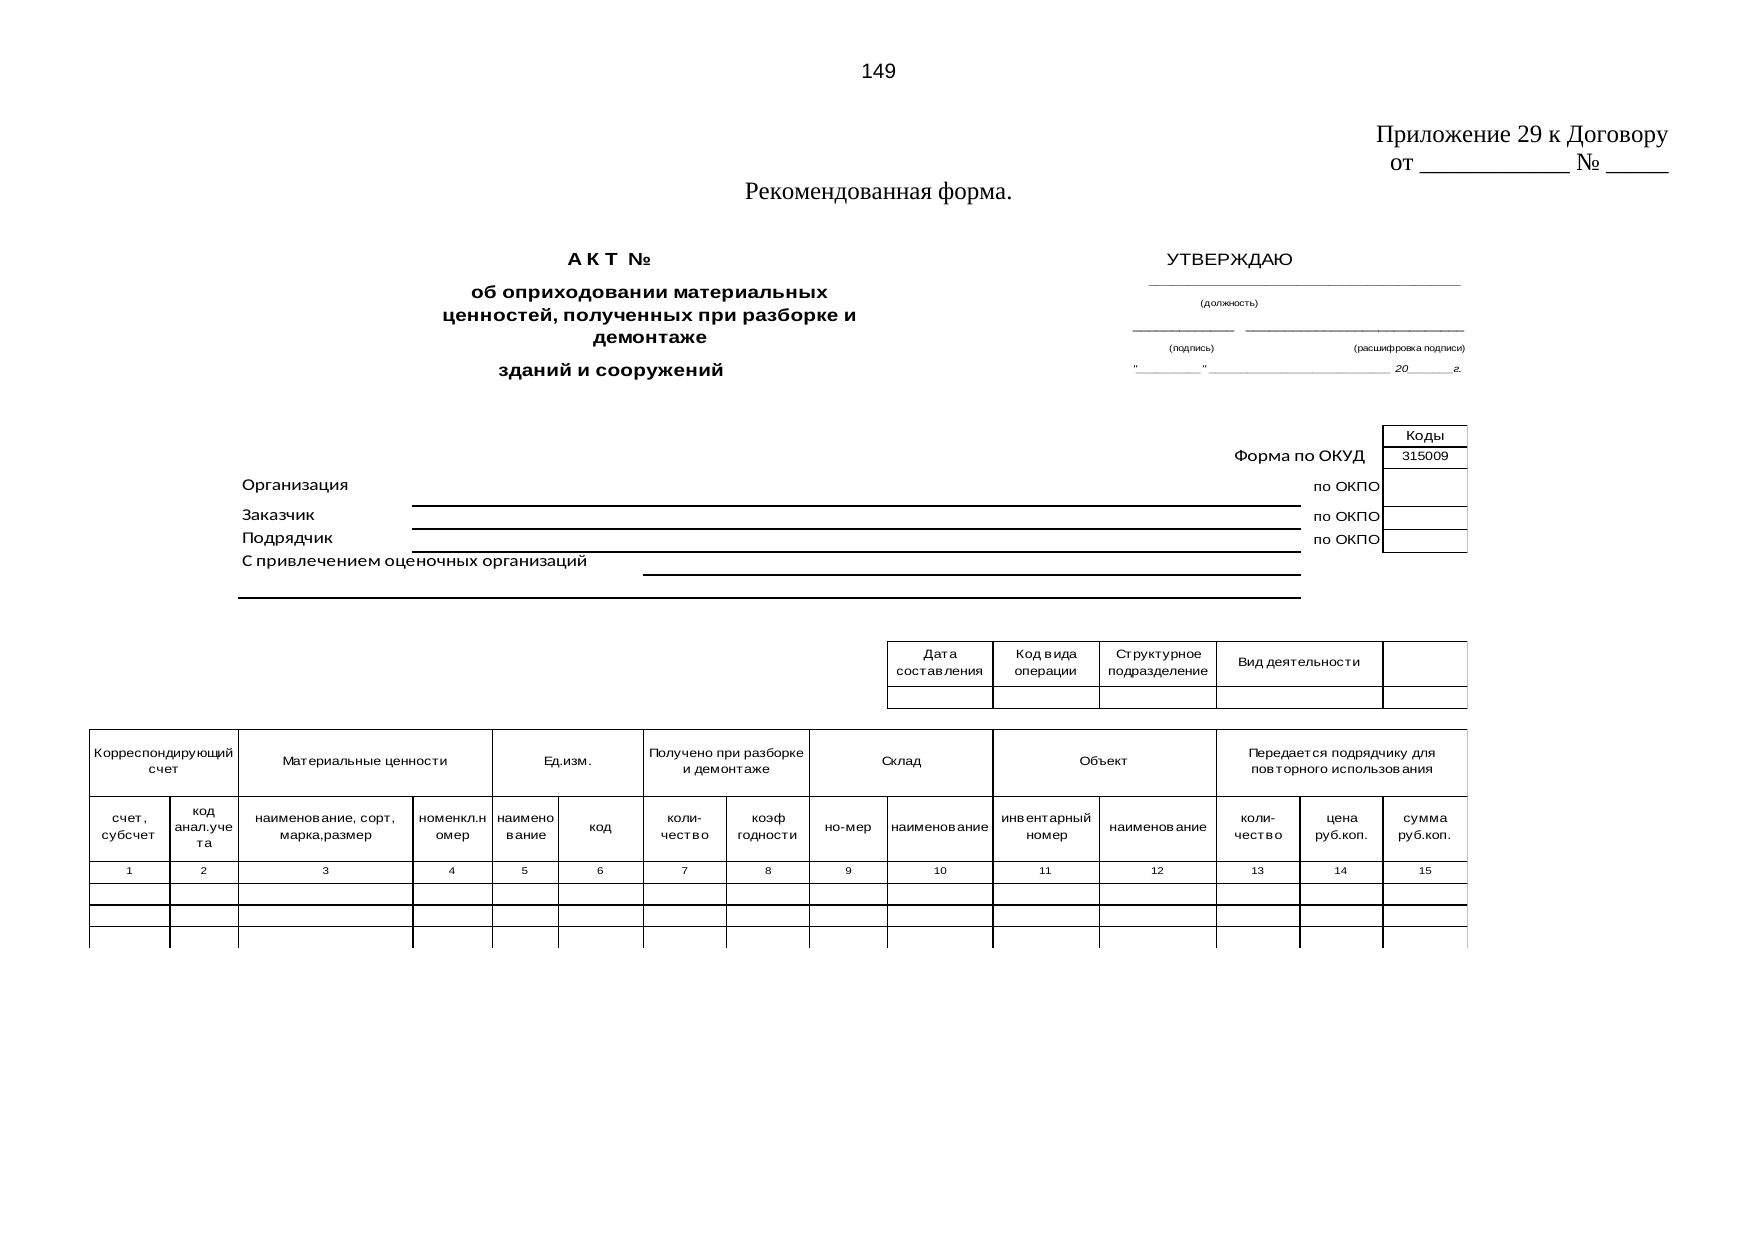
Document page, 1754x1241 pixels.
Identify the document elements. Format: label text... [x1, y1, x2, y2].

text от ____________ № _____ [89, 147, 1668, 176]
text Рекомендованная форма. [89, 176, 1668, 205]
text Приложение 29 к Договору [89, 119, 1668, 147]
